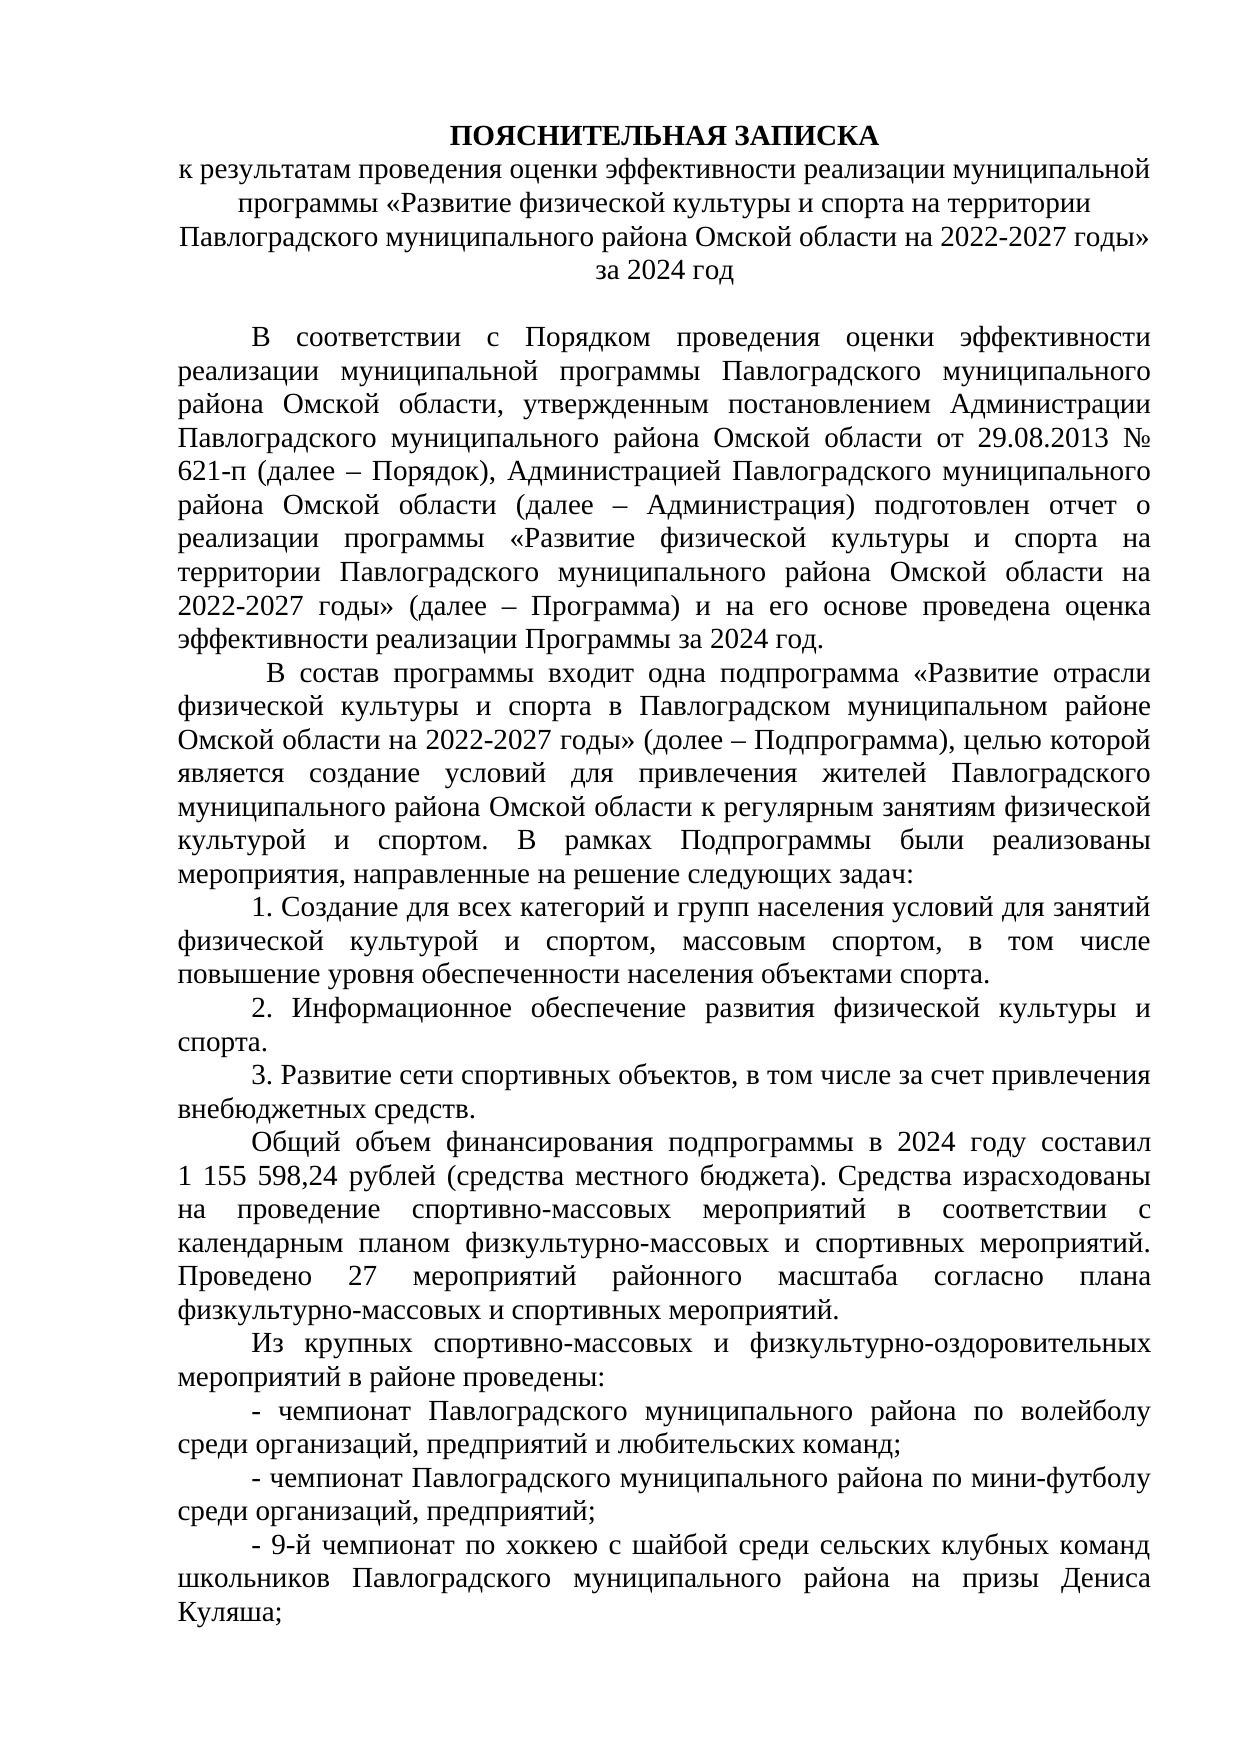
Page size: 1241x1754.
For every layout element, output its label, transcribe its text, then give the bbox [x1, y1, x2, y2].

text В соответствии с Порядком проведения оценки эффективности реализации муниципальной программы Павлоградского муниципального района Омской области, утвержденным постановлением Администрации Павлоградского муниципального района Омской области от 29.08.2013 № 621-п (далее – Порядок), Администрацией Павлоградского муниципального района Омской области (далее – Администрация) подготовлен отчет о реализации программы «Развитие физической культуры и спорта на территории Павлоградского муниципального района Омской области на 2022-2027 годы» (далее – Программа) и на его основе проведена оценка эффективности реализации Программы за 2024 год. [177, 319, 1152, 655]
text 3. Развитие сети спортивных объектов, в том числе за счет привлечения внебюджетных средств. [177, 1057, 1152, 1124]
text Общий объем финансирования подпрограммы в 2024 году составил 1 155 598,24 рублей (средства местного бюджета). Средства израсходованы на проведение спортивно-массовых мероприятий в соответствии с календарным планом физкультурно-массовых и спортивных мероприятий. Проведено 27 мероприятий районного масштаба согласно плана физкультурно-массовых и спортивных мероприятий. [177, 1124, 1152, 1326]
text - 9-й чемпионат по хоккею с шайбой среди сельских клубных команд школьников Павлоградского муниципального района на призы Дениса Куляша; [177, 1527, 1152, 1627]
text Из крупных спортивно-массовых и физкультурно-оздоровительных мероприятий в районе проведены: [177, 1326, 1152, 1393]
text 1. Создание для всех категорий и групп населения условий для занятий физической культурой и спортом, массовым спортом, в том числе повышение уровня обеспеченности населения объектами спорта. [177, 889, 1152, 990]
text 2. Информационное обеспечение развития физической культуры и спорта. [177, 990, 1152, 1057]
text - чемпионат Павлоградского муниципального района по мини-футболу среди организаций, предприятий; [177, 1460, 1152, 1527]
text ПОЯСНИТЕЛЬНАЯ ЗАПИСКА [177, 118, 1152, 152]
text к результатам проведения оценки эффективности реализации муниципальной программы «Развитие физической культуры и спорта на территории Павлоградского муниципального района Омской области на 2022-2027 годы» за 2024 год [177, 152, 1152, 286]
text - чемпионат Павлоградского муниципального района по волейболу среди организаций, предприятий и любительских команд; [177, 1393, 1152, 1460]
text В состав программы входит одна подпрограмма «Развитие отрасли физической культуры и спорта в Павлоградском муниципальном районе Омской области на 2022-2027 годы» (долее – Подпрограмма), целью которой является создание условий для привлечения жителей Павлоградского муниципального района Омской области к регулярным занятиям физической культурой и спортом. В рамках Подпрограммы были реализованы мероприятия, направленные на решение следующих задач: [177, 655, 1152, 889]
